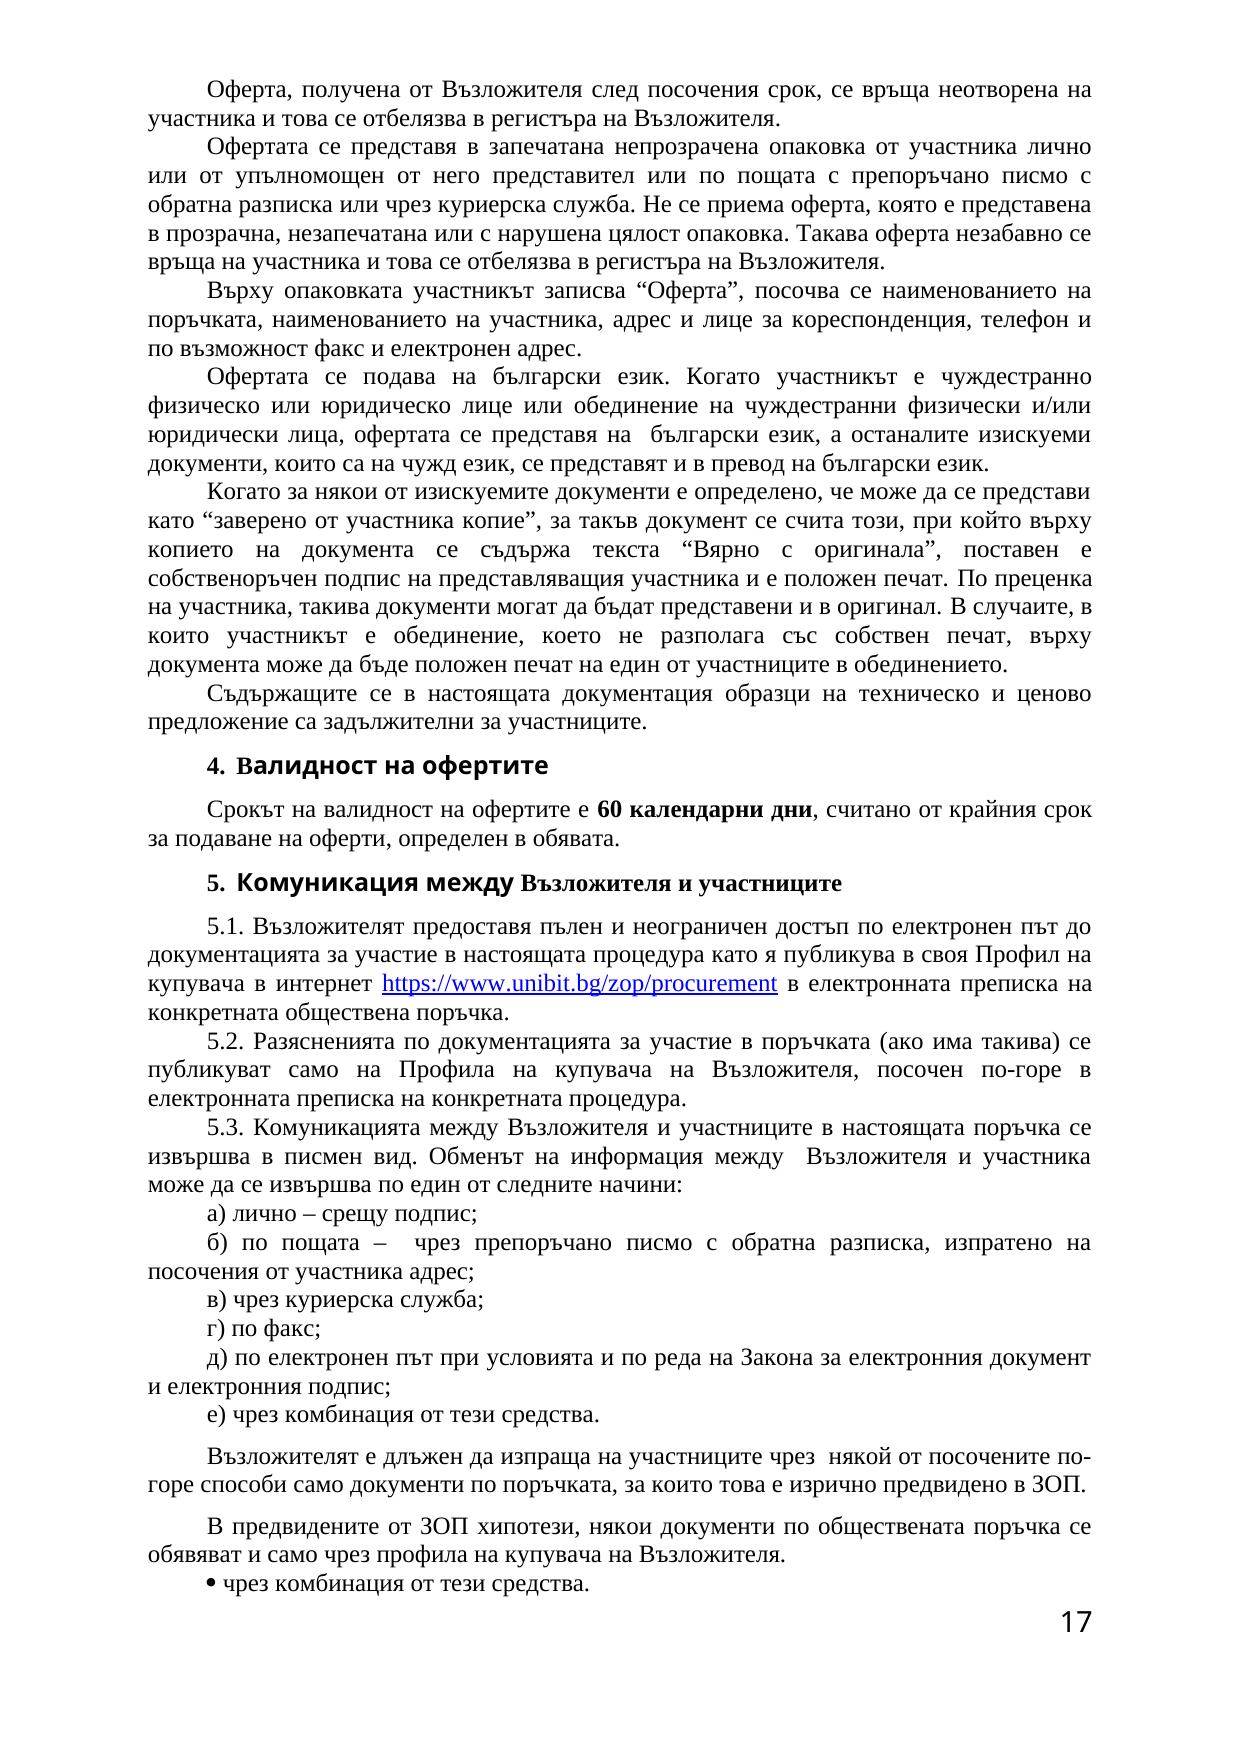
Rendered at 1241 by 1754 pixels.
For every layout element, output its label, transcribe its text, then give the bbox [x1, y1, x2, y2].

text в) чрез куриерска служба; [148, 1284, 1093, 1313]
text Съдържащите се в настоящата документация образци на техническо и ценово предложение са задължителни за участниците. [148, 678, 1093, 735]
text Офертата се подава на български език. Когато участникът е чуждестранно физическо или юридическо лице или обединение на чуждестранни физически и/или юридически лица, офертата се представя на български език, а останалите изискуеми документи, които са на чужд език, се представят и в превод на български език. [148, 361, 1093, 476]
text е) чрез комбинация от тези средства. [148, 1399, 1093, 1428]
text 5.1. Възложителят предоставя пълен и неограничен достъп по електронен път до документацията за участие в настоящата процедура като я публикува в своя Профил на купувача в интернет https://www.unibit.bg/zop/procurement в електронната преписка на конкретната обществена поръчка. [148, 911, 1093, 1026]
text 5.2. Разясненията по документацията за участие в поръчката (ако има такива) се публикуват само на Профила на купувача на Възложителя, посочен по-горе в електронната преписка на конкретната процедура. [148, 1026, 1093, 1112]
list чрез комбинация от тези средства. [207, 1568, 1093, 1597]
text Оферта, получена от Възложителя след посочения срок, се връща неотворена на участника и това се отбелязва в регистъра на Възложителя. [148, 74, 1093, 131]
text а) лично – срещу подпис; [148, 1198, 1093, 1227]
text Когато за някои от изискуемите документи е определено, че може да се представи като “заверено от участника копие”, за такъв документ се счита този, при който върху копието на документа се съдържа текста “Вярно с оригинала”, поставен е собственоръчен подпис на представляващия участника и е положен печат. По преценка на участника, такива документи могат да бъдат представени и в оригинал. В случаите, в които участникът е обединение, което не разполага със собствен печат, върху документа може да бъде положен печат на един от участниците в обединението. [148, 476, 1093, 678]
text Върху опаковката участникът записва “Оферта”, посочва се наименованието на поръчката, наименованието на участника, адрес и лице за кореспонденция, телефон и по възможност факс и електронен адрес. [148, 275, 1093, 361]
text Срокът на валидност на офертите е 60 календарни дни, считано от крайния срок за подаване на оферти, определен в обявата. [148, 794, 1093, 852]
text В предвидените от ЗОП хипотези, някои документи по обществената поръчка се обявяват и само чрез профила на купувача на Възложителя. [148, 1511, 1093, 1568]
text б) по пощата – чрез препоръчано писмо с обратна разписка, изпратено на посочения от участника адрес; [148, 1227, 1093, 1284]
text д) по електронен път при условията и по реда на Закона за електронния документ и електронния подпис; [148, 1342, 1093, 1399]
text Офертата се представя в запечатана непрозрачена опаковка от участника лично или от упълномощен от него представител или по пощата с препоръчано писмо с обратна разписка или чрез куриерска служба. Не се приема оферта, която е представена в прозрачна, незапечатана или с нарушена цялост опаковка. Такава оферта незабавно се връща на участника и това се отбелязва в регистъра на Възложителя. [148, 131, 1093, 275]
text Възложителят е длъжен да изпраща на участниците чрез някой от посочените по-горе способи само документи по поръчката, за които това е изрично предвидено в ЗОП. [148, 1441, 1093, 1498]
list Валидност на офертите [207, 748, 1093, 782]
text 5.3. Комуникацията между Възложителя и участниците в настоящата поръчка се извършва в писмен вид. Обменът на информация между Възложителя и участника може да се извършва по един от следните начини: [148, 1112, 1093, 1198]
list Комуникация между Възложителя и участниците [207, 864, 1093, 898]
text г) по факс; [148, 1313, 1093, 1342]
